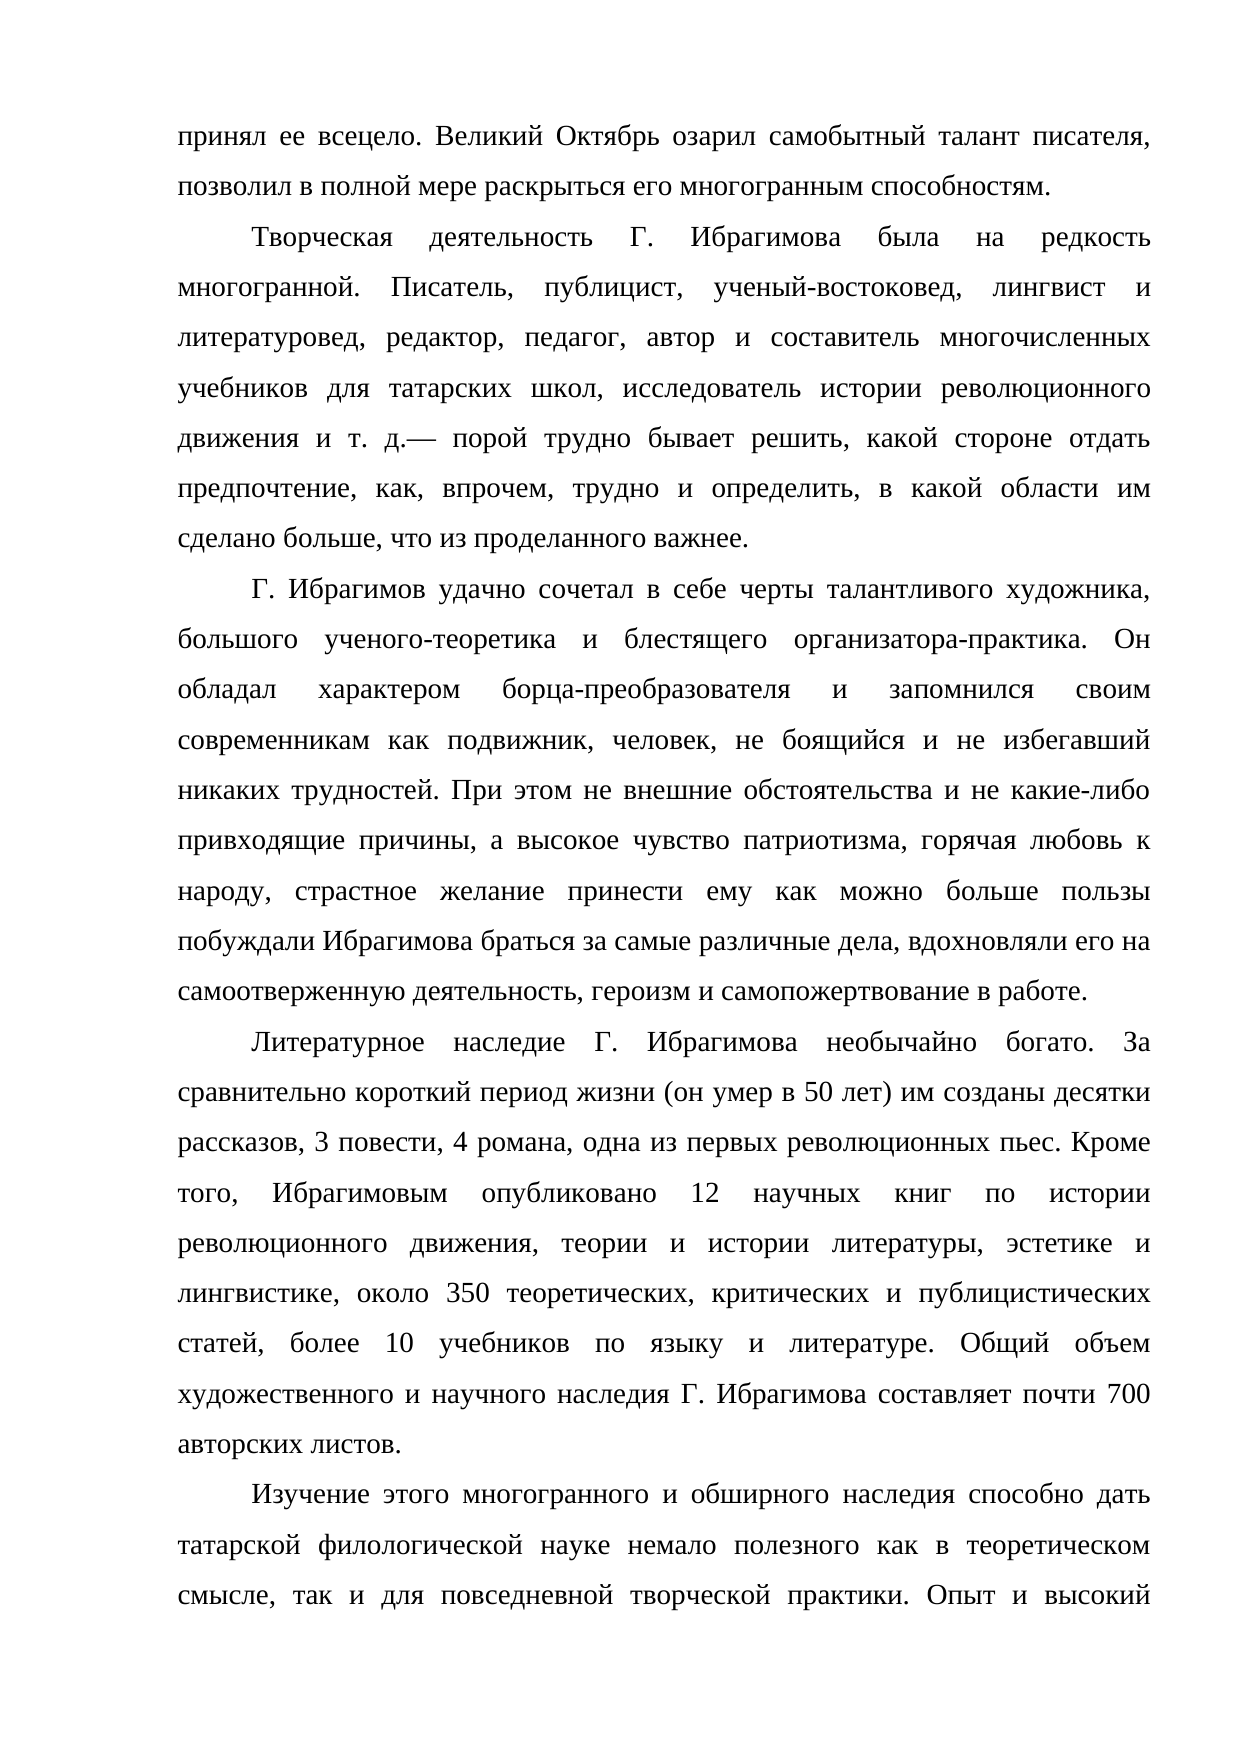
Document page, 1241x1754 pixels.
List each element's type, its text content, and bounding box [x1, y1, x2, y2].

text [177, 118, 1152, 202]
text Г. Ибрагимов удачно сочетал в себе черты талантливого художника, большого ученого-теоретика и блестящего организатора-практика. Он обладал характером борца-преобразователя и запомнился своим современникам как подвижник, человек, не боящийся и не избегавший никаких трудностей. При этом не внешние обстоятельства и не какие-либо привходящие причины, а высокое чувство патриотизма, горячая любовь к народу, страстное желание принести ему как можно больше пользы побуждали Ибрагимова браться за самые различные дела, вдохновляли его на самоотверженную деятельность, героизм и самопожертвование в работе. [177, 571, 1152, 1007]
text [177, 1477, 1152, 1611]
text Литературное наследие Г. Ибрагимова необычайно богато. За сравнительно короткий период жизни (он умер в 50 лет) им созданы десятки рассказов, 3 повести, 4 романа, одна из первых революционных пьес. Кроме того, Ибрагимовым опубликовано 12 научных книг по истории революционного движения, теории и истории литературы, эстетике и лингвистике, около 350 теоретических, критических и публицистических статей, более 10 учебников по языку и литературе. Общий объем художественного и научного наследия Г. Ибрагимова составляет почти 700 авторских листов. [177, 1024, 1152, 1460]
text Творческая деятельность Г. Ибрагимова была на редкость многогранной. Писатель, публицист, ученый-востоковед, лингвист и литературовед, редактор, педагог, автор и составитель многочисленных учебников для татарских школ, исследователь истории революционного движения и т. д.— порой трудно бывает решить, какой стороне отдать предпочтение, как, впрочем, трудно и определить, в какой области им сделано больше, что из проделанного важнее. [177, 219, 1152, 554]
